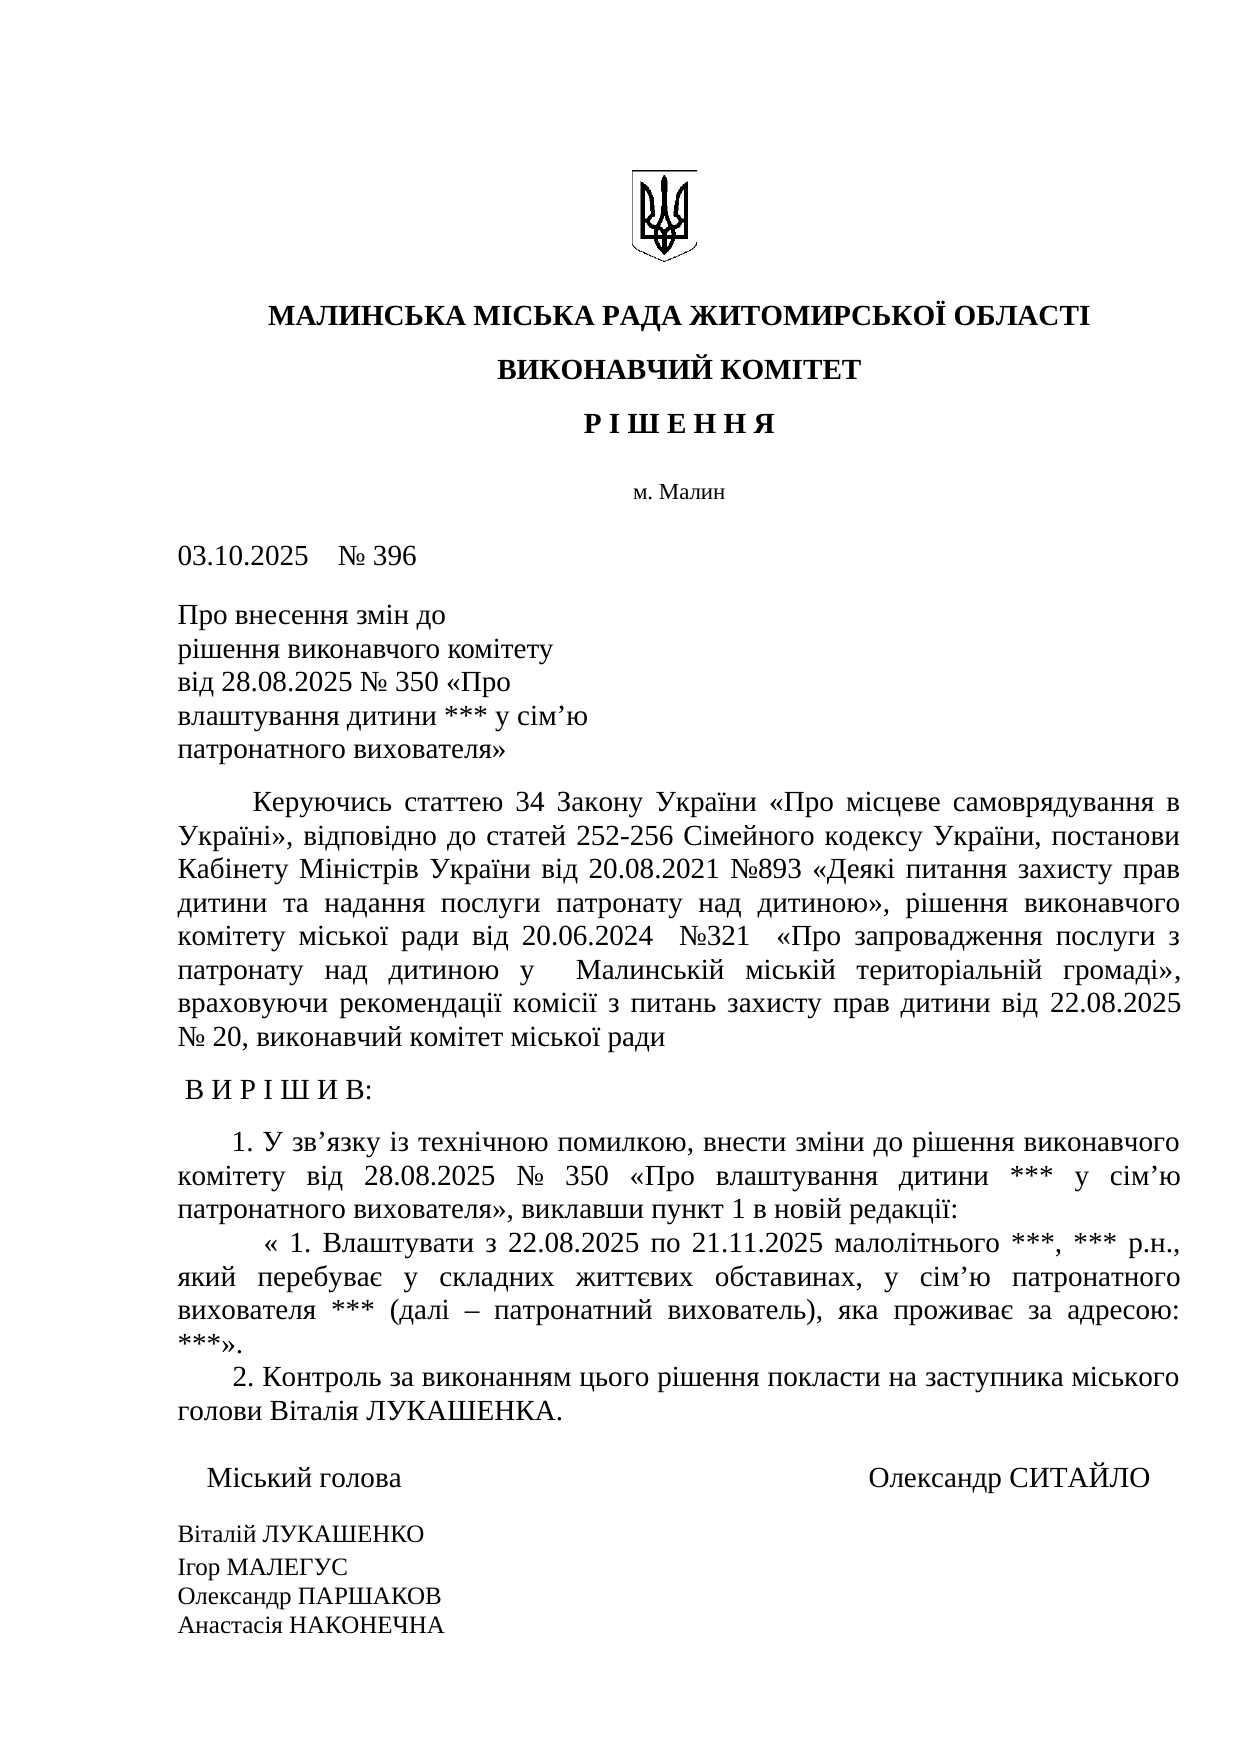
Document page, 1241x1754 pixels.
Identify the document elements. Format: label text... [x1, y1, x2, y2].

text Про внесення змін до [177, 597, 1175, 631]
text ВИКОНАВЧИЙ КОМІТЕТ [177, 352, 1181, 386]
list 1. У зв’язку із технічною помилкою, внести зміни до рішення виконавчого комітету від 28.08.2025 № 350 «Про влаштування дитини *** у сім’ю патронатного вихователя», виклавши пункт 1 в новій редакції: [177, 1124, 1181, 1225]
text Анастасія НАКОНЕЧНА [177, 1610, 1181, 1638]
text 2. Контроль за виконанням цього рішення покласти на заступника міського голови Віталія ЛУКАШЕНКА. [177, 1359, 1181, 1426]
text Олександр ПАРШАКОВ [177, 1581, 1181, 1610]
text Міський голова Олександр СИТАЙЛО [177, 1460, 1181, 1493]
text Керуючись статтею 34 Закону України «Про місцеве самоврядування в Україні», відповідно до статей 252-256 Сімейного кодексу України, постанови Кабінету Міністрів України від 20.08.2021 №893 «Деякі питання захисту прав дитини та надання послуги патронату над дитиною», рішення виконавчого комітету міської ради від 20.06.2024 №321 «Про запровадження послуги з патронату над дитиною у Малинській міській територіальній громаді», враховуючи рекомендації комісії з питань захисту прав дитини від 22.08.2025 № 20, виконавчий комітет міської ради [177, 784, 1181, 1053]
text Р І Ш Е Н Н Я [177, 407, 1181, 440]
text « 1. Влаштувати з 22.08.2025 по 21.11.2025 малолітнього ***, *** р.н., який перебуває у складних життєвих обставинах, у сім’ю патронатного вихователя *** (далі – патронатний вихователь), яка проживає за адресою: ***». [177, 1225, 1181, 1359]
picture [630, 169, 698, 263]
text МАЛИНСЬКА МІСЬКА РАДА ЖИТОМИРСЬКОЇ ОБЛАСТІ [177, 298, 1181, 331]
text 03.10.2025 № 396 [177, 538, 1181, 572]
text рішення виконавчого комітету [177, 631, 1175, 664]
text Ігор МАЛЕГУС [177, 1552, 1181, 1581]
text Віталій ЛУКАШЕНКО [177, 1519, 1181, 1548]
text від 28.08.2025 № 350 «Про влаштування дитини *** у сім’ю патронатного вихователя» [177, 664, 650, 765]
text В И Р І Ш И В: [177, 1072, 1181, 1105]
text м. Малин [177, 478, 1181, 504]
